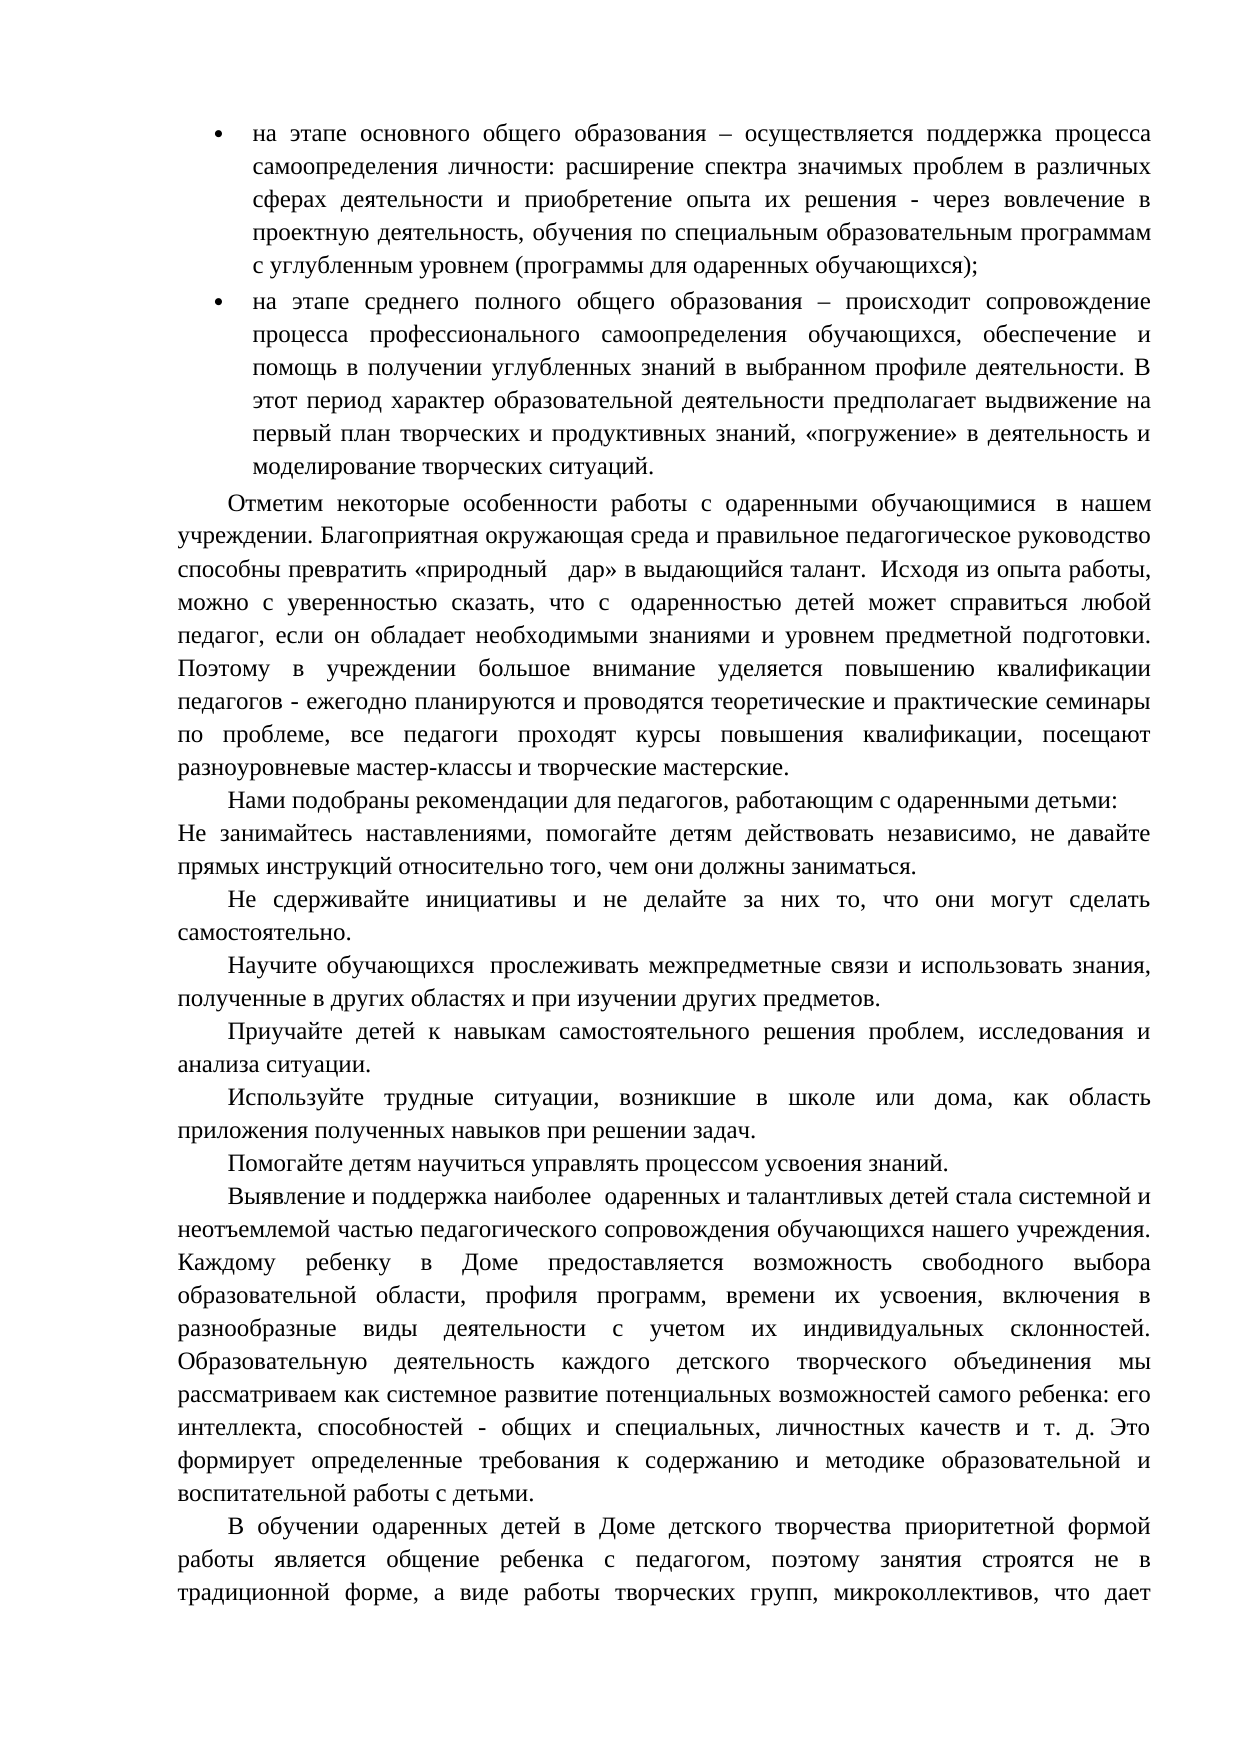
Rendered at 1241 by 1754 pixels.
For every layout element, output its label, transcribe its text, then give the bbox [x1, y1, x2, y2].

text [177, 1511, 1152, 1606]
text Нами подобраны рекомендации для педагогов, работающим с одаренными детьми: [177, 785, 1152, 813]
text Не сдерживайте инициативы и не делайте за них то, что они могут сделать самостоятельно. [177, 884, 1152, 946]
text Не занимайтесь наставлениями, помогайте детям действовать независимо, не давайте прямых инструкций относительно того, чем они должны заниматься. [177, 818, 1152, 879]
text Помогайте детям научиться управлять процессом усвоения знаний. [177, 1148, 1152, 1177]
list на этапе основного общего образования – осуществляется поддержка процесса самоопределения личности: расширение спектра значимых проблем в различных сферах деятельности и приобретение опыта их решения - через вовлечение в проектную деятельность, обучения по специальным образовательным программам с углубленным уровнем (программы для одаренных обучающихся); [215, 118, 1152, 279]
list на этапе среднего полного общего образования – происходит сопровождение процесса профессионального самоопределения обучающихся, обеспечение и помощь в получении углубленных знаний в выбранном профиле деятельности. В этот период характер образовательной деятельности предполагает выдвижение на первый план творческих и продуктивных знаний, «погружение» в деятельность и моделирование творческих ситуаций. [215, 286, 1152, 480]
text Научите обучающихся прослеживать межпредметные связи и использовать знания, полученные в других областях и при изучении других предметов. [177, 950, 1152, 1012]
text Отметим некоторые особенности работы с одаренными обучающимися в нашем учреждении. Благоприятная окружающая среда и правильное педагогическое руководство способны превратить «природный дар» в выдающийся талант. Исходя из опыта работы, можно с уверенностью сказать, что с одаренностью детей может справиться любой педагог, если он обладает необходимыми знаниями и уровнем предметной подготовки. Поэтому в учреждении большое внимание уделяется повышению квалификации педагогов - ежегодно планируются и проводятся теоретические и практические семинары по проблеме, все педагоги проходят курсы повышения квалификации, посещают разноуровневые мастер-классы и творческие мастерские. [177, 488, 1152, 781]
text Используйте трудные ситуации, возникшие в школе или дома, как область приложения полученных навыков при решении задач. [177, 1082, 1152, 1144]
text Приучайте детей к навыкам самостоятельного решения проблем, исследования и анализа ситуации. [177, 1016, 1152, 1078]
text Выявление и поддержка наиболее одаренных и талантливых детей стала системной и неотъемлемой частью педагогического сопровождения обучающихся нашего учреждения. Каждому ребенку в Доме предоставляется возможность свободного выбора образовательной области, профиля программ, времени их усвоения, включения в разнообразные виды деятельности с учетом их индивидуальных склонностей. Образовательную деятельность каждого детского творческого объединения мы рассматриваем как системное развитие потенциальных возможностей самого ребенка: его интеллекта, способностей - общих и специальных, личностных качеств и т. д. Это формирует определенные требования к содержанию и методике образовательной и воспитательной работы с детьми. [177, 1181, 1152, 1507]
